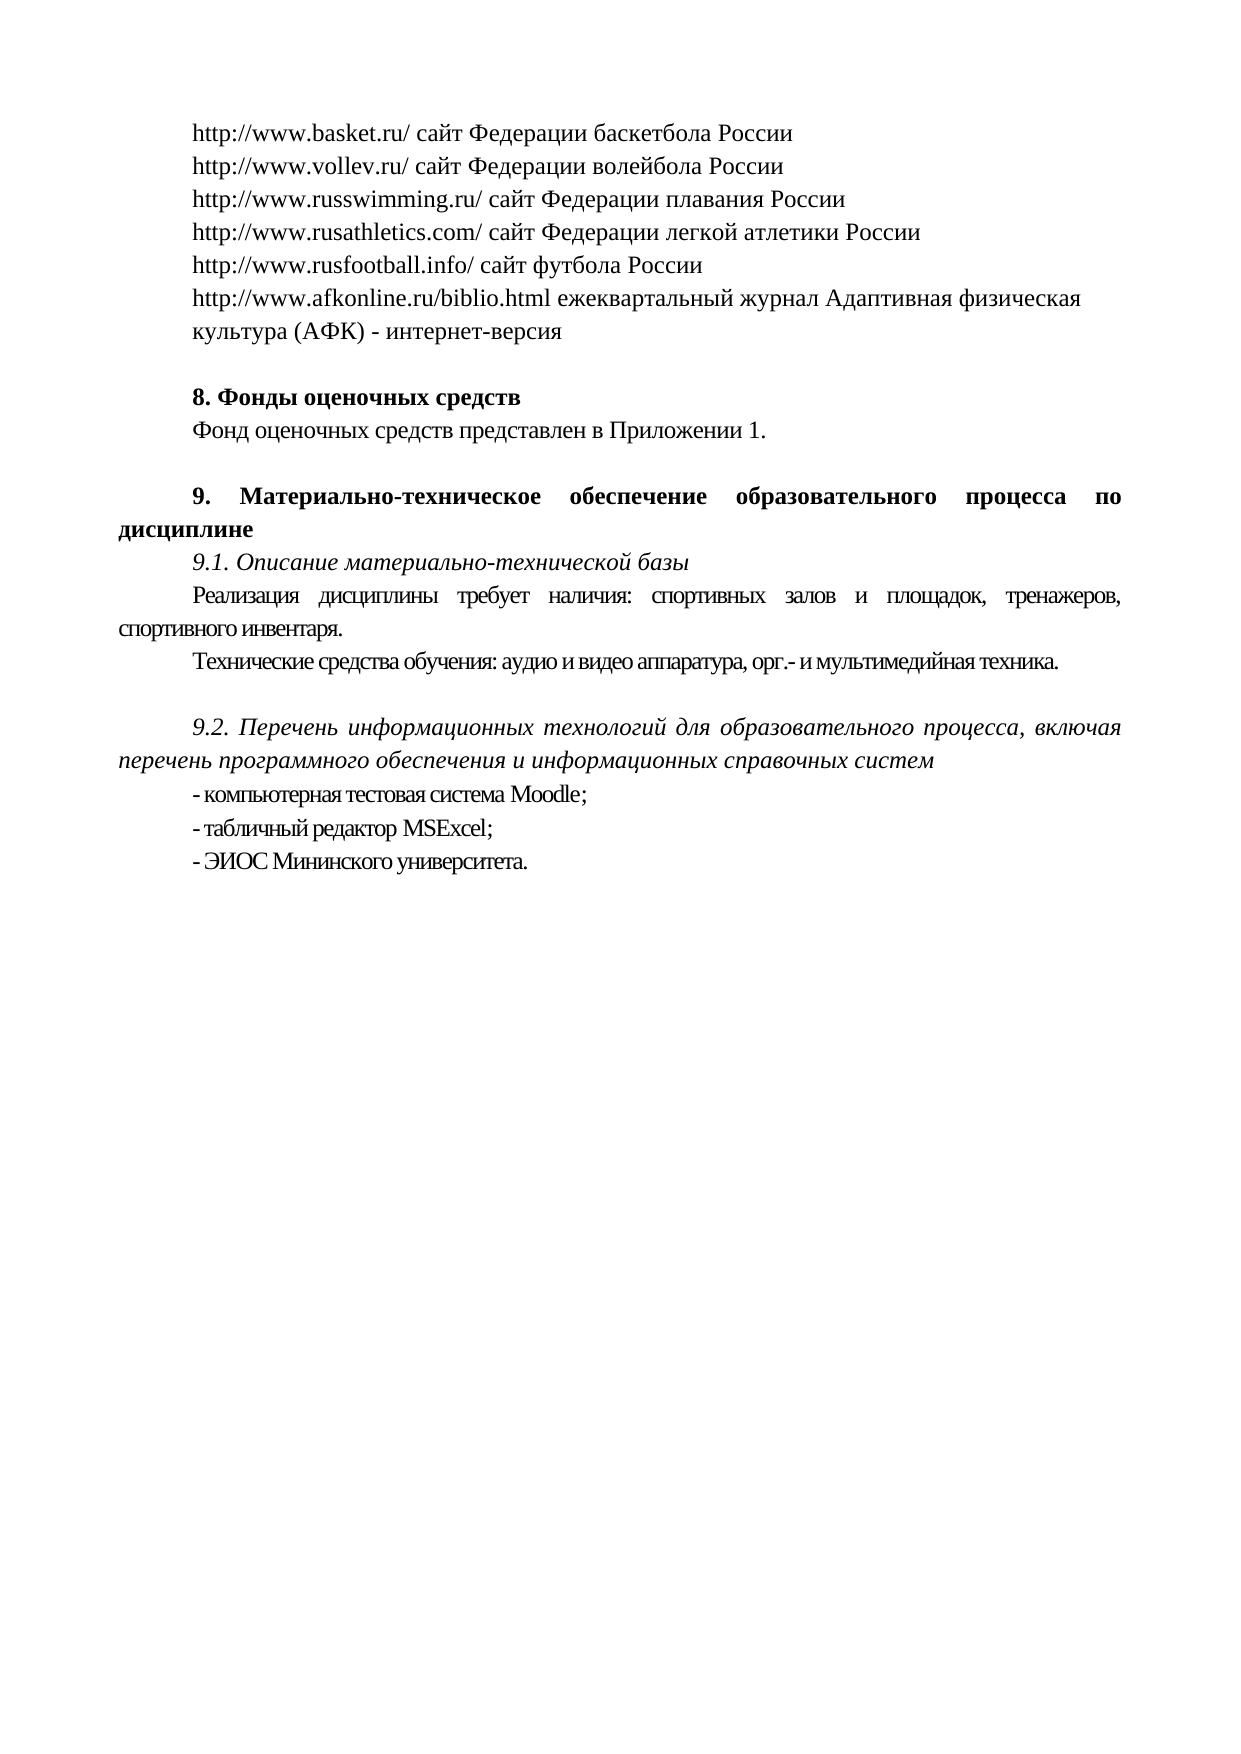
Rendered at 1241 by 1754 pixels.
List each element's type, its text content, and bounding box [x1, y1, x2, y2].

text http://www.vollev.ru/ сайт Федерации волейбола России [118, 151, 1122, 180]
text - табличный редактор MSExcel; [118, 813, 1122, 841]
text http://www.rusathletics.com/ сайт Федерации легкой атлетики России [118, 217, 1122, 246]
text - ЭИОС Мининского университета. [118, 846, 1122, 875]
text Фонд оценочных средств представлен в Приложении 1. [118, 415, 1122, 444]
text http://www.basket.ru/ сайт Федерации баскетбола России [118, 118, 1122, 147]
text - компьютерная тестовая система Moodle; [118, 779, 1122, 808]
text культура (АФК) - интернет-версия [118, 316, 1122, 345]
text Реализация дисциплины требует наличия: спортивных залов и площадок, тренажеров, спортивного инвентаря. [118, 580, 1122, 642]
text http://www.russwimming.ru/ сайт Федерации плавания России [118, 184, 1122, 213]
text http://www.afkonline.ru/biblio.html ежеквартальный журнал Адаптивная физическая [118, 283, 1122, 312]
text 8. Фонды оценочных средств [118, 382, 1122, 411]
text 9.1. Описание материально-технической базы [118, 547, 1122, 576]
text 9.2. Перечень информационных технологий для образовательного процесса, включая перечень программного обеспечения и информационных справочных систем [118, 712, 1122, 774]
text http://www.rusfootball.info/ сайт футбола России [118, 250, 1122, 279]
text Технические средства обучения: аудио и видео аппаратура, орг.- и мультимедийная техника. [118, 646, 1122, 675]
text 9. Материально-техническое обеспечение образовательного процесса по дисциплине [118, 481, 1122, 543]
